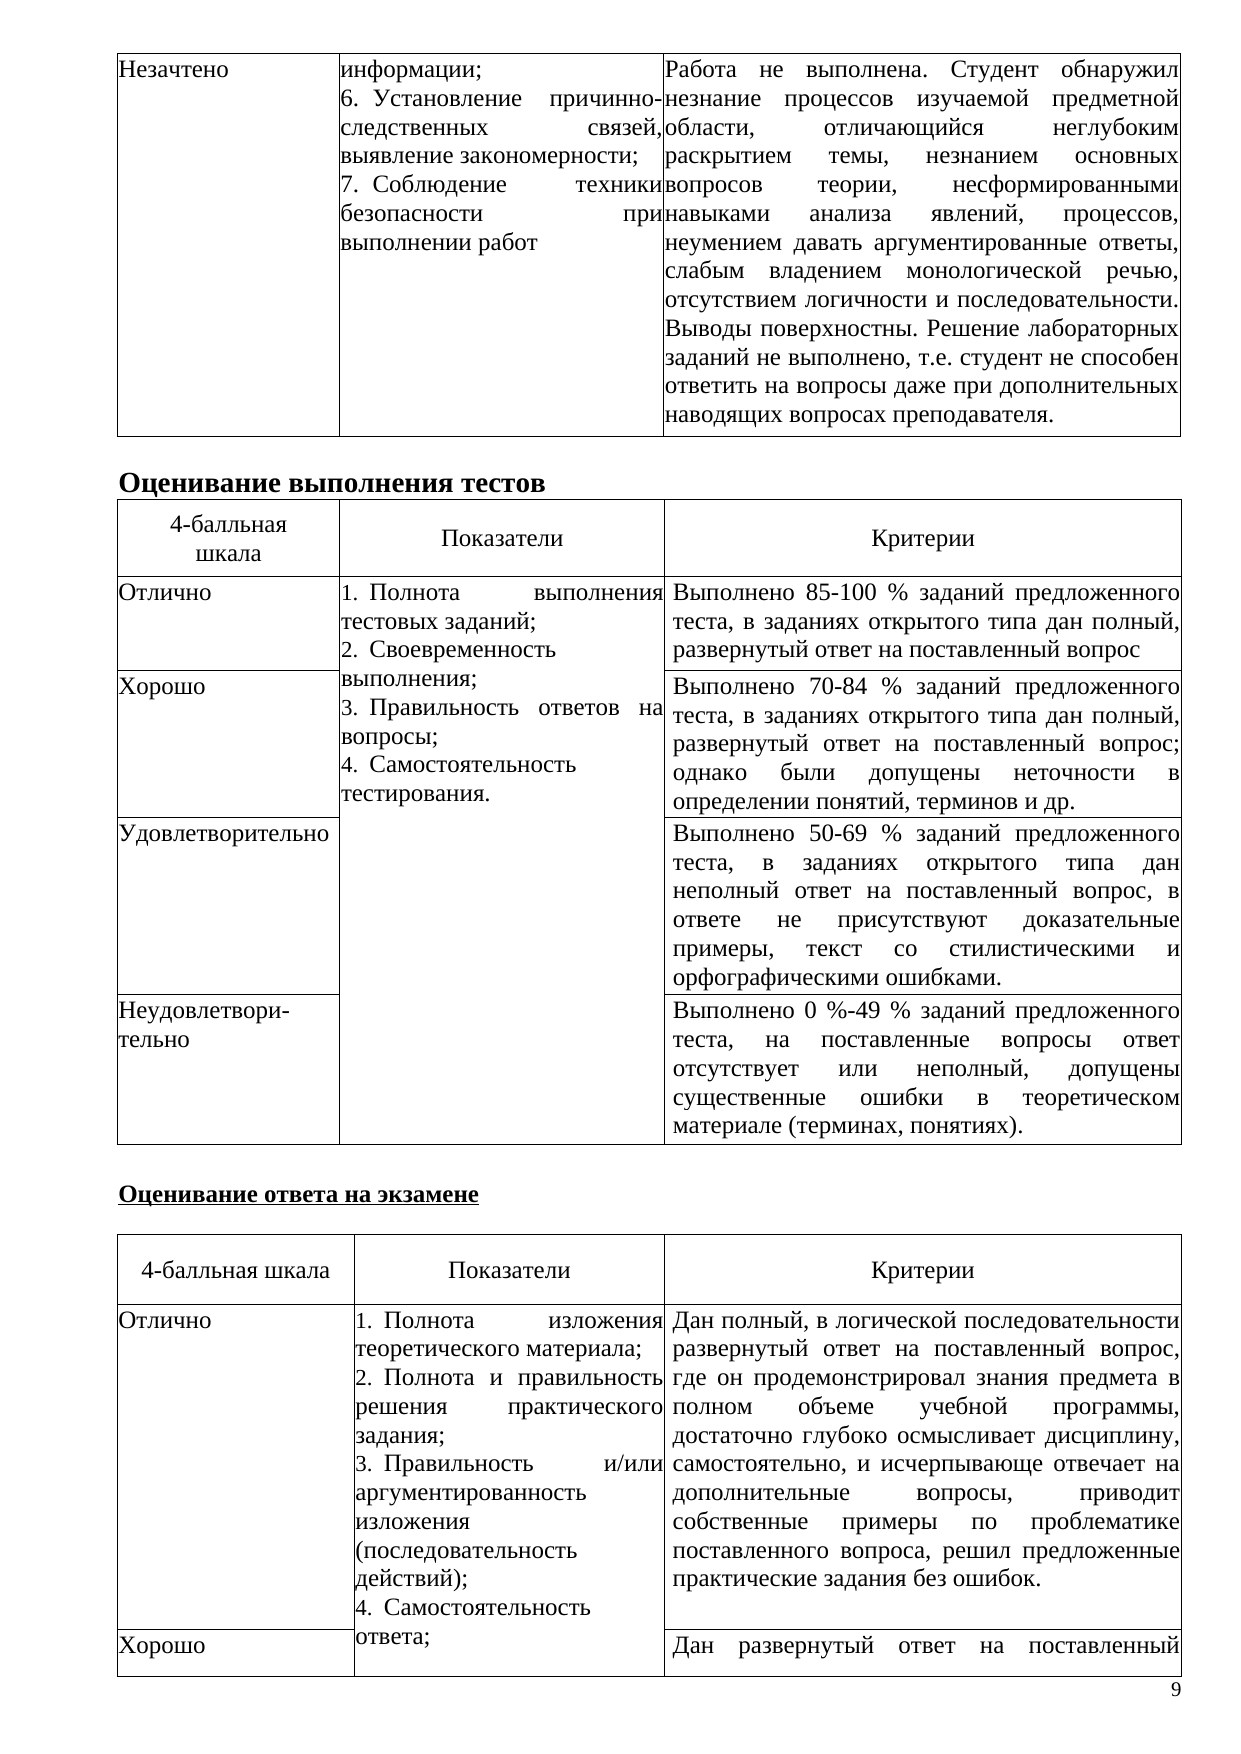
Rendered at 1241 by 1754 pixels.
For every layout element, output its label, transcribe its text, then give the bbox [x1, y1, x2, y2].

table_header Критерии [665, 1235, 1181, 1304]
table_cell Полнота изложения теоретического материала; Полнота и правильность решения практического задания; Правильность и/или аргументированность изложения (последовательность действий); Самостоятельность ответа; Культура речи. [355, 1305, 664, 1676]
table_cell Хорошо [118, 1630, 354, 1676]
table_cell Незачтено [118, 54, 339, 436]
table_cell Неудовлетворительно [118, 995, 339, 1144]
table_header 4-балльная шкала [118, 500, 339, 576]
table_cell Выполнено 85-100 % заданий предложенного теста, в заданиях открытого типа дан полный, развернутый ответ на поставленный вопрос [665, 577, 1181, 670]
table_cell Выполнено 70-84 % заданий предложенного теста, в заданиях открытого типа дан полный, развернутый ответ на поставленный вопрос; однако были допущены неточности в определении понятий, терминов и др. [665, 671, 1181, 817]
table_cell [340, 54, 663, 436]
table_cell Отлично [118, 577, 339, 670]
text Оценивание выполнения тестов [118, 465, 1181, 499]
table_header Показатели [340, 500, 664, 576]
table_cell Дан полный, в логической последовательности развернутый ответ на поставленный вопрос, где он продемонстрировал знания предмета в полном объеме учебной программы, достаточно глубоко осмысливает дисциплину, самостоятельно, и исчерпывающе отвечает на дополнительные вопросы, приводит собственные примеры по проблематике поставленного вопроса, решил предложенные практические задания без ошибок. [665, 1305, 1181, 1629]
table_header Показатели [355, 1235, 664, 1304]
table_cell Работа не выполнена. Студент обнаружил незнание процессов изучаемой предметной области, отличающийся неглубоким раскрытием темы, незнанием основных вопросов теории, несформированными навыками анализа явлений, процессов, неумением давать аргументированные ответы, слабым владением монологической речью, отсутствием логичности и последовательности. Выводы поверхностны. Решение лабораторных заданий не выполнено, т.е. студент не способен ответить на вопросы даже при дополнительных наводящих вопросах преподавателя. [664, 54, 1180, 436]
table_cell Полнота выполнения тестовых заданий; Своевременность выполнения; Правильность ответов на вопросы; Самостоятельность тестирования. [340, 577, 664, 1144]
table_header 4-балльная шкала [118, 1235, 354, 1304]
table_cell Отлично [118, 1305, 354, 1629]
table_cell Хорошо [118, 671, 339, 817]
table_cell Удовлетворительно [118, 818, 339, 994]
table_header Критерии [665, 500, 1181, 576]
table_cell Выполнено 0 %-49 % заданий предложенного теста, на поставленные вопросы ответ отсутствует или неполный, допущены существенные ошибки в теоретическом материале (терминах, понятиях). [665, 995, 1181, 1144]
table_cell Выполнено 50-69 % заданий предложенного теста, в заданиях открытого типа дан неполный ответ на поставленный вопрос, в ответе не присутствуют доказательные примеры, текст со стилистическими и орфографическими ошибками. [665, 818, 1181, 994]
text Оценивание ответа на экзамене [118, 1179, 1181, 1208]
